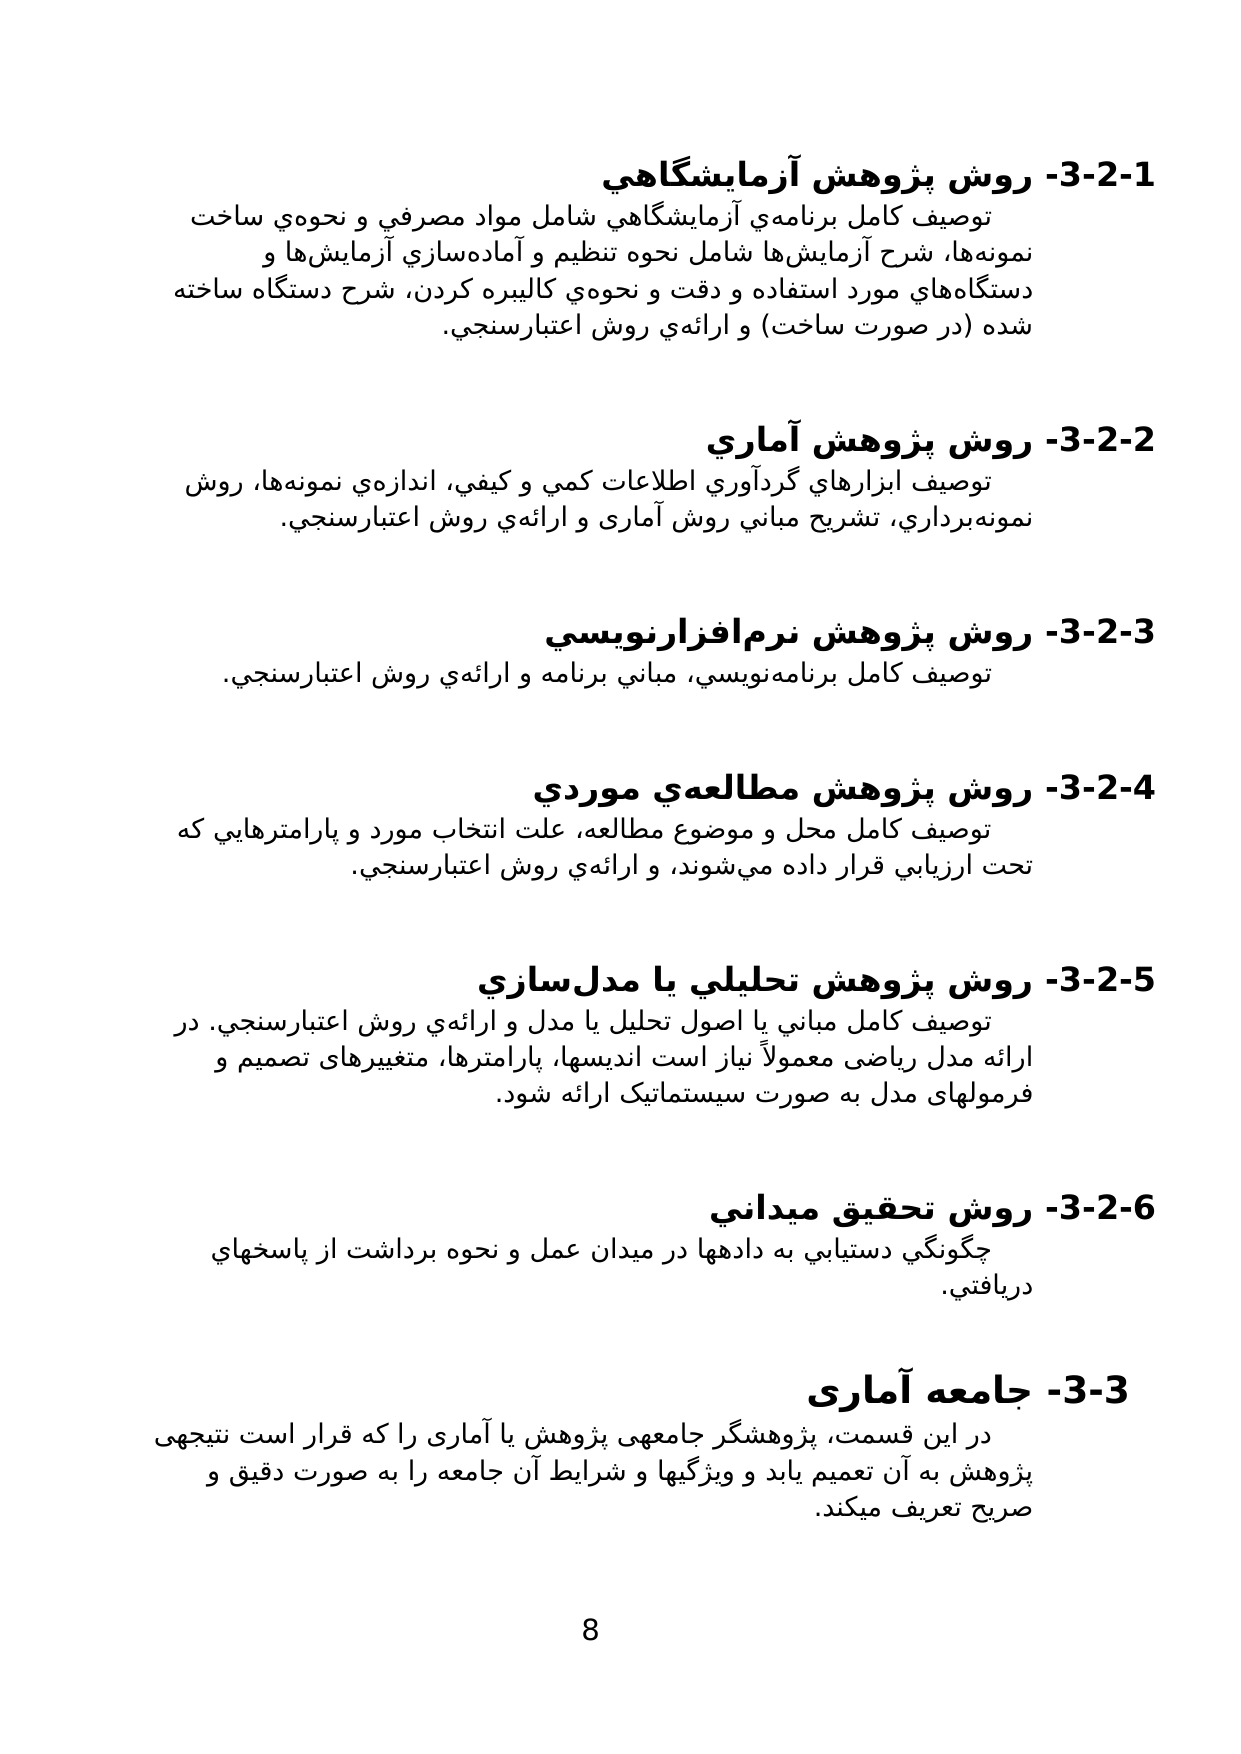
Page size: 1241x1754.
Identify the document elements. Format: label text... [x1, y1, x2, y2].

text توصيف كامل برنامه‌نويسي، مباني برنامه و ارائه‌ي روش اعتبارسنجي. [148, 657, 1033, 689]
text ‌توصيف كامل محل و موضوع مطالعه، علت انتخاب مورد و پارامترهايي كه تحت ارزيابي قرار داده مي‌شوند، و ارائه‌ي روش اعتبارسنجي. [148, 813, 1033, 881]
text روش پژوهش نرم‌افزارنويسي [148, 613, 1033, 651]
text در این قسمت، پژوهشگر جامعهی پژوهش یا آماری را که قرار است نتیجهی پژوهش به آن تعمیم یابد و ویژگیها و شرایط آن جامعه را به صورت دقیق و صریح تعریف میکند. [148, 1418, 1033, 1523]
text روش پژوهش آماري [148, 421, 1033, 459]
text توصيف كامل برنامه‌ي آزمايشگاهي شامل مواد مصرفي و نحوه‌ي ساخت نمونه‌ها، شرح آزمايش‌ها شامل نحوه تنظيم و آماده‌سازي آزمايش‌ها و دستگاه‌هاي مورد استفاده و دقت و نحوه‌ي كاليبره كردن، شرح دستگاه ساخته شده (در صورت ساخت) و ارائه‌ي روش اعتبارسنجي. [148, 201, 1033, 341]
text توصيف كامل مباني يا اصول تحليل يا مدل و ارائه‌ي روش اعتبارسنجي. در ارائه مدل ریاضی معمولاً نیاز است اندیسها، پارامترها، متغییرهای تصمیم و فرمولهای مدل به صورت سیستماتیک ارائه شود. [148, 1005, 1033, 1109]
text جامعه آماری [148, 1368, 1033, 1412]
text توصيف ابزارهاي گردآوري اطلاعات كمي و كيفي، اندازه‌ي نمونه‌ها، روش نمونه‌برداري، تشريح مباني روش آماری و ارائه‌ي روش اعتبارسنجي. [148, 465, 1033, 533]
text روش پژوهش آزمايشگاهي‌ [148, 156, 1033, 195]
text روش پژوهش تحليلي يا مدل‌سازي [148, 961, 1033, 999]
text چگونگي دستيابي به دادهها در ميدان عمل و نحوه برداشت از پاسخهاي دريافتي. [148, 1233, 1033, 1301]
text روش تحقيق ميداني [148, 1189, 1033, 1228]
text روش پژوهش مطالعه‌ي موردي [148, 768, 1033, 807]
